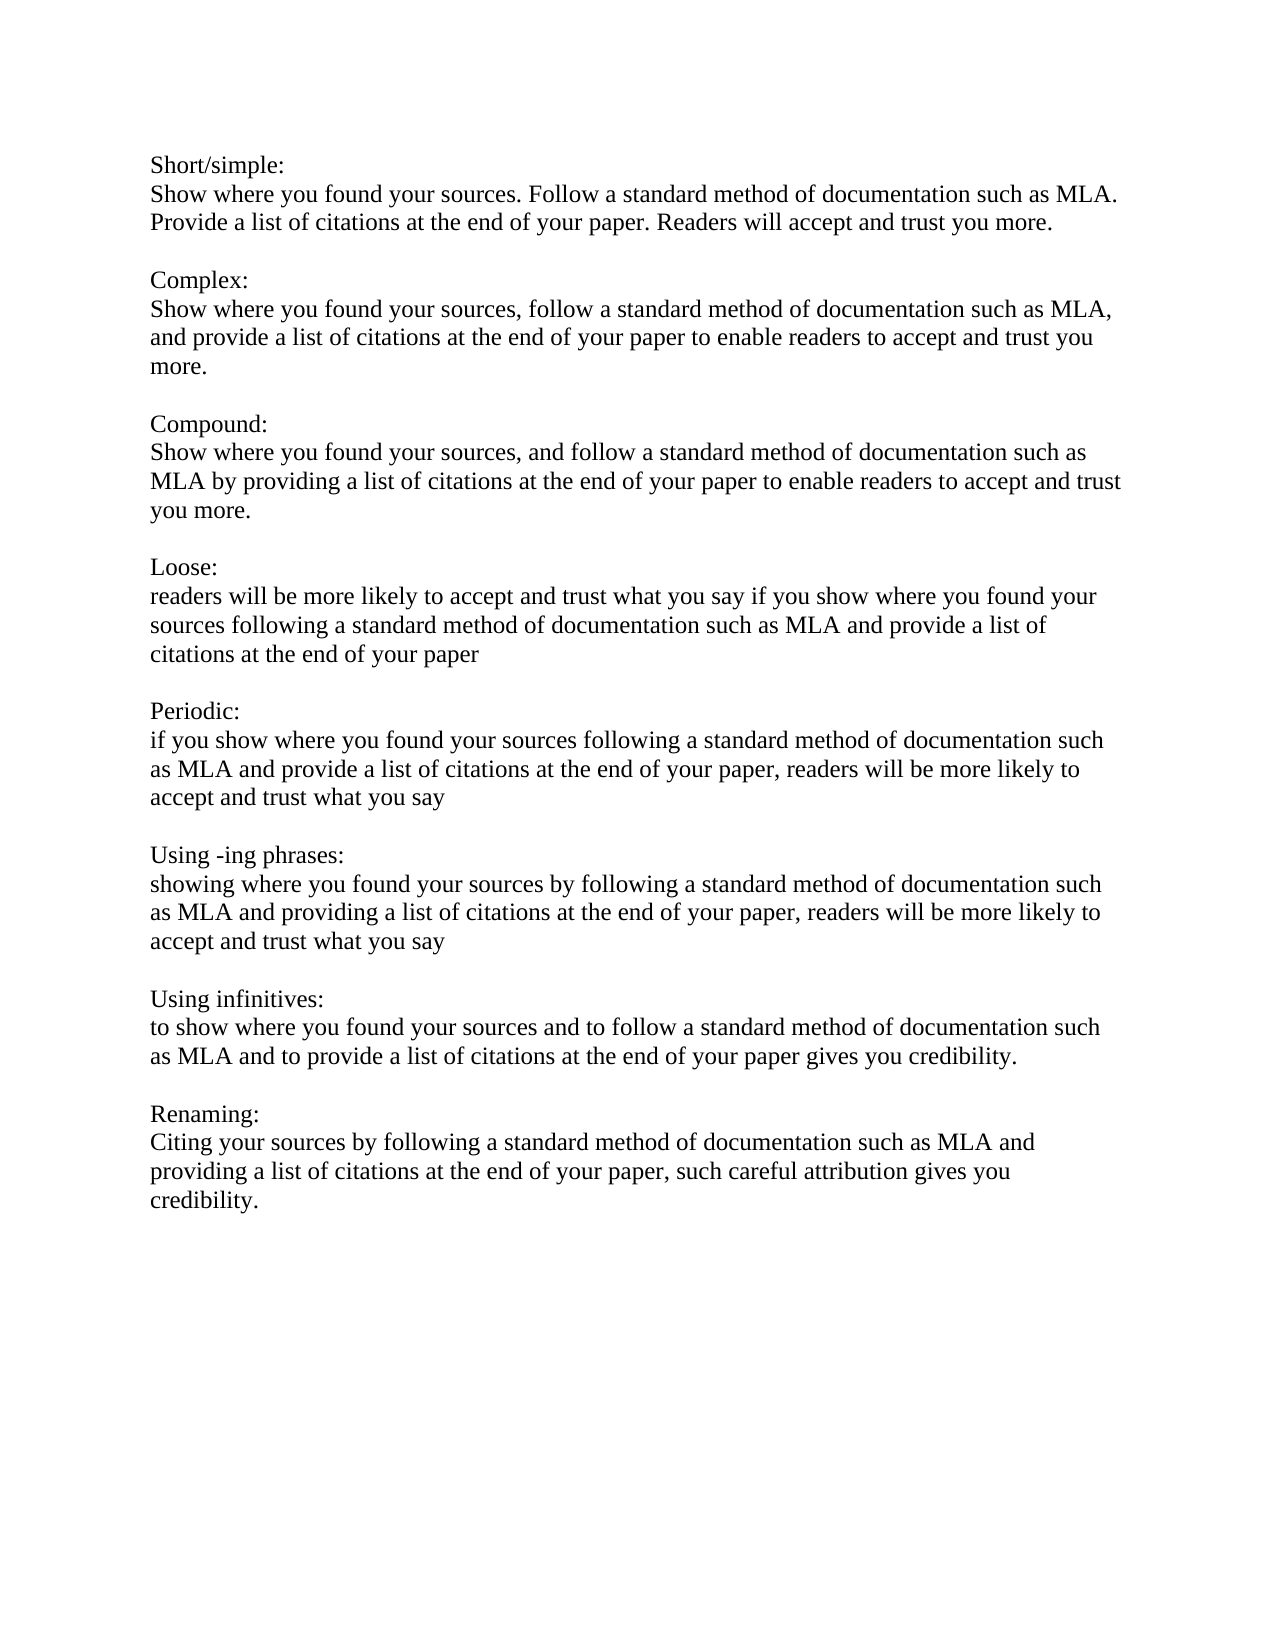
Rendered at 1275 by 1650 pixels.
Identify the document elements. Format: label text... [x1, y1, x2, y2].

text Periodic: [150, 696, 1125, 725]
text Complex: [150, 265, 1125, 294]
text Show where you found your sources, and follow a standard method of documentation such as MLA by providing a list of citations at the end of your paper to enable readers to accept and trust you more. [150, 437, 1125, 524]
text Show where you found your sources. Follow a standard method of documentation such as MLA. Provide a list of citations at the end of your paper. Readers will accept and trust you more. [150, 179, 1125, 236]
text Loose: [150, 552, 1125, 581]
text Short/simple: [150, 150, 1125, 179]
text showing where you found your sources by following a standard method of documentation such as MLA and providing a list of citations at the end of your paper, readers will be more likely to accept and trust what you say [150, 869, 1125, 955]
text Show where you found your sources, follow a standard method of documentation such as MLA, and provide a list of citations at the end of your paper to enable readers to accept and trust you more. [150, 294, 1125, 380]
text readers will be more likely to accept and trust what you say if you show where you found your sources following a standard method of documentation such as MLA and provide a list of citations at the end of your paper [150, 581, 1125, 667]
text Using infinitives: [150, 984, 1125, 1012]
text if you show where you found your sources following a standard method of documentation such as MLA and provide a list of citations at the end of your paper, readers will be more likely to accept and trust what you say [150, 725, 1125, 811]
text to show where you found your sources and to follow a standard method of documentation such as MLA and to provide a list of citations at the end of your paper gives you credibility. [150, 1012, 1125, 1070]
text Renaming: [150, 1099, 1125, 1127]
text Citing your sources by following a standard method of documentation such as MLA and providing a list of citations at the end of your paper, such careful attribution gives you credibility. [150, 1127, 1125, 1214]
text Compound: [150, 409, 1125, 437]
text Using -ing phrases: [150, 840, 1125, 869]
